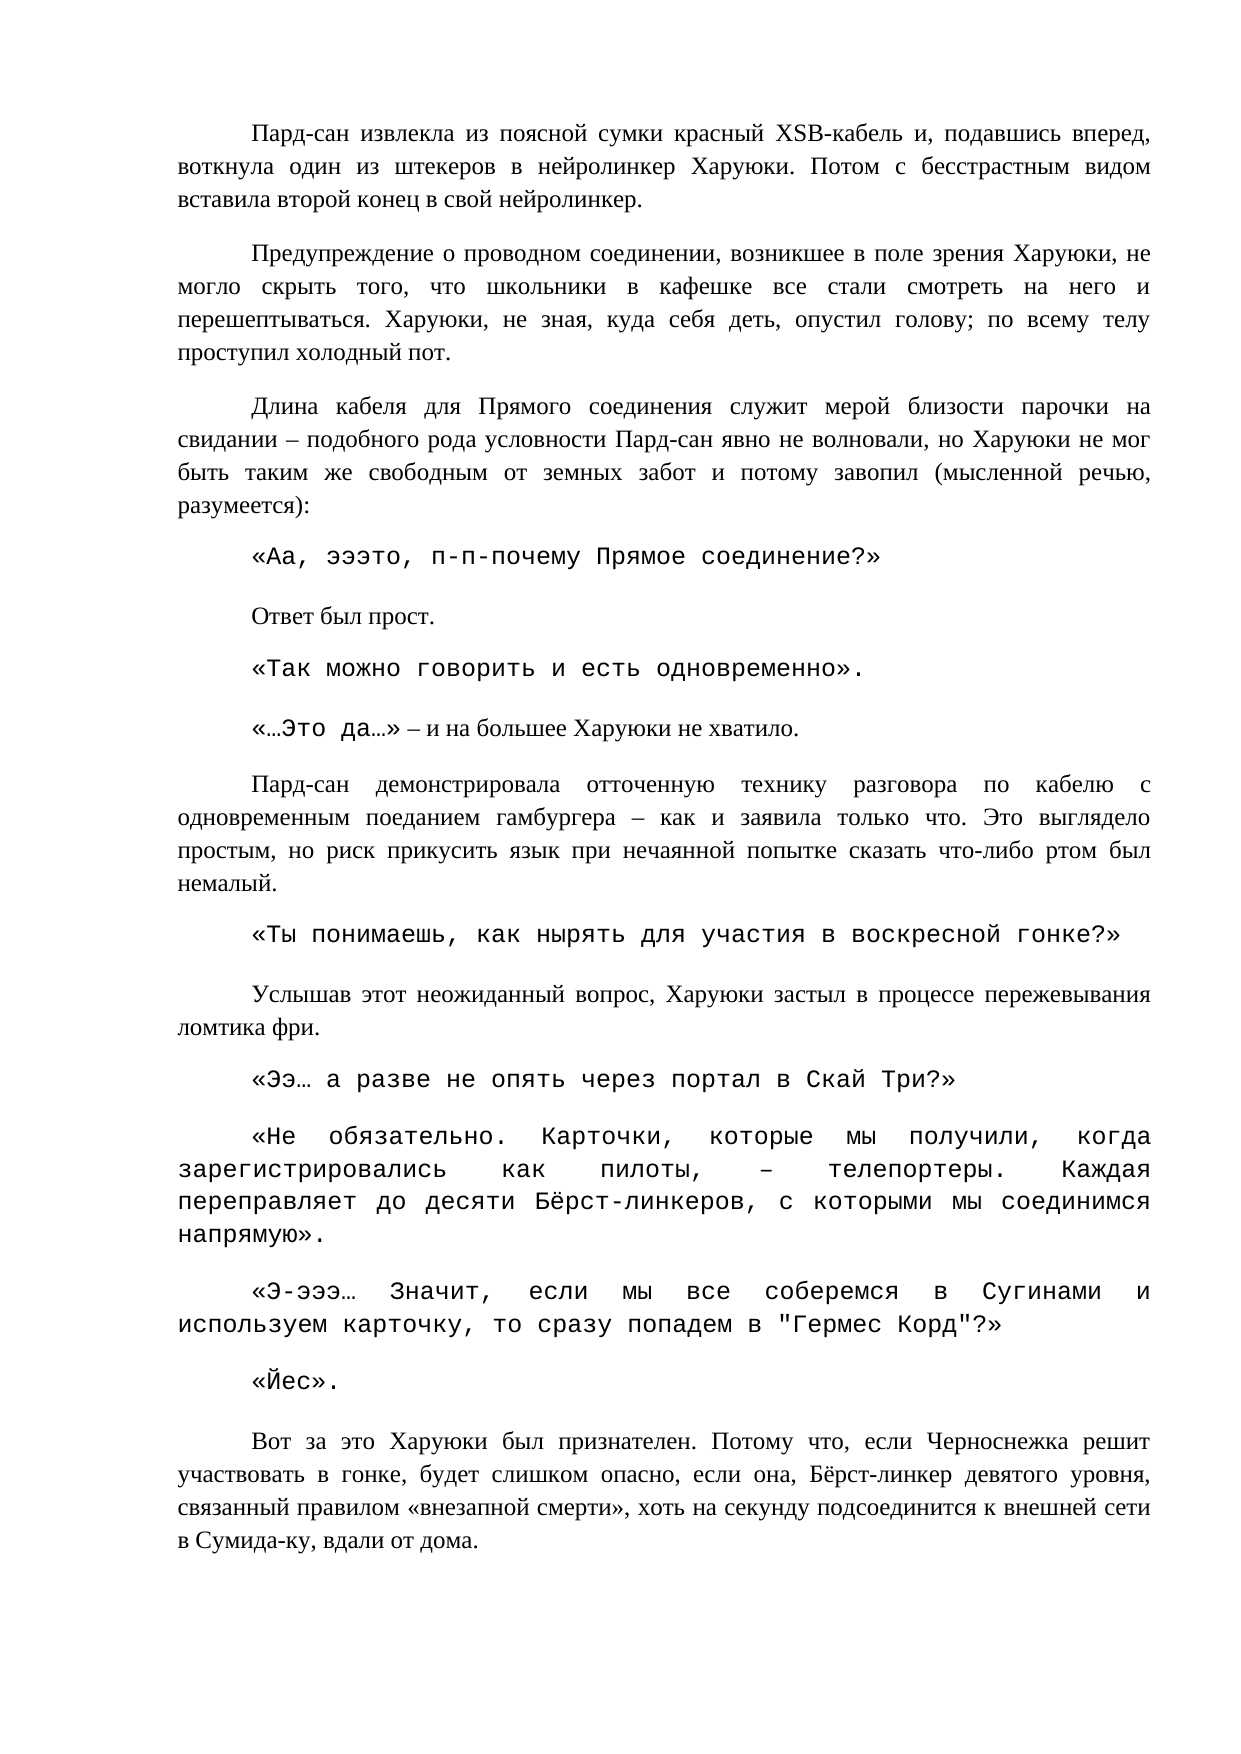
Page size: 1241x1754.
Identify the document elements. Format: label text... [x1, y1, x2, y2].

text «Ты понимаешь, как нырять для участия в воскресной гонке?» [177, 922, 1152, 950]
text «Э-эээ… Значит, если мы все соберемся в Сугинами и используем карточку, то сразу попадем в "Гермес Корд"?» [177, 1279, 1152, 1339]
text «Не обязательно. Карточки, которые мы получили, когда зарегистрировались как пилоты, – телепортеры. Каждая переправляет до десяти Бёрст-линкеров, с которыми мы соединимся напрямую». [177, 1124, 1152, 1249]
text Пард-сан демонстрировала отточенную технику разговора по кабелю с одновременным поеданием гамбургера – как и заявила только что. Это выглядело простым, но риск прикусить язык при нечаянной попытке сказать что-либо ртом был немалый. [177, 769, 1152, 897]
text «Йес». [177, 1369, 1152, 1397]
text Предупреждение о проводном соединении, возникшее в поле зрения Харуюки, не могло скрыть того, что школьники в кафешке все стали смотреть на него и перешептываться. Харуюки, не зная, куда себя деть, опустил голову; по всему телу проступил холодный пот. [177, 238, 1152, 366]
text Вот за это Харуюки был признателен. Потому что, если Черноснежка решит участвовать в гонке, будет слишком опасно, если она, Бёрст-линкер девятого уровня, связанный правилом «внезапной смерти», хоть на секунду подсоединится к внешней сети в Сумида-ку, вдали от дома. [177, 1426, 1152, 1554]
text «Так можно говорить и есть одновременно». [177, 655, 1152, 683]
text Длина кабеля для Прямого соединения служит мерой близости парочки на свидании – подобного рода условности Пард-сан явно не волновали, но Харуюки не мог быть таким же свободным от земных забот и потому завопил (мысленной речью, разумеется): [177, 391, 1152, 519]
text «…Это да…» – и на большее Харуюки не хватило. [177, 713, 1152, 743]
text «Ээ… а разве не опять через портал в Скай Три?» [177, 1066, 1152, 1094]
text «Аа, эээто, п-п-почему Прямое соединение?» [177, 544, 1152, 572]
text Пард-сан извлекла из поясной сумки красный XSB-кабель и, подавшись вперед, воткнула один из штекеров в нейролинкер Харуюки. Потом с бесстрастным видом вставила второй конец в свой нейролинкер. [177, 118, 1152, 213]
text Услышав этот неожиданный вопрос, Харуюки застыл в процессе пережевывания ломтика фри. [177, 979, 1152, 1041]
text Ответ был прост. [177, 601, 1152, 630]
